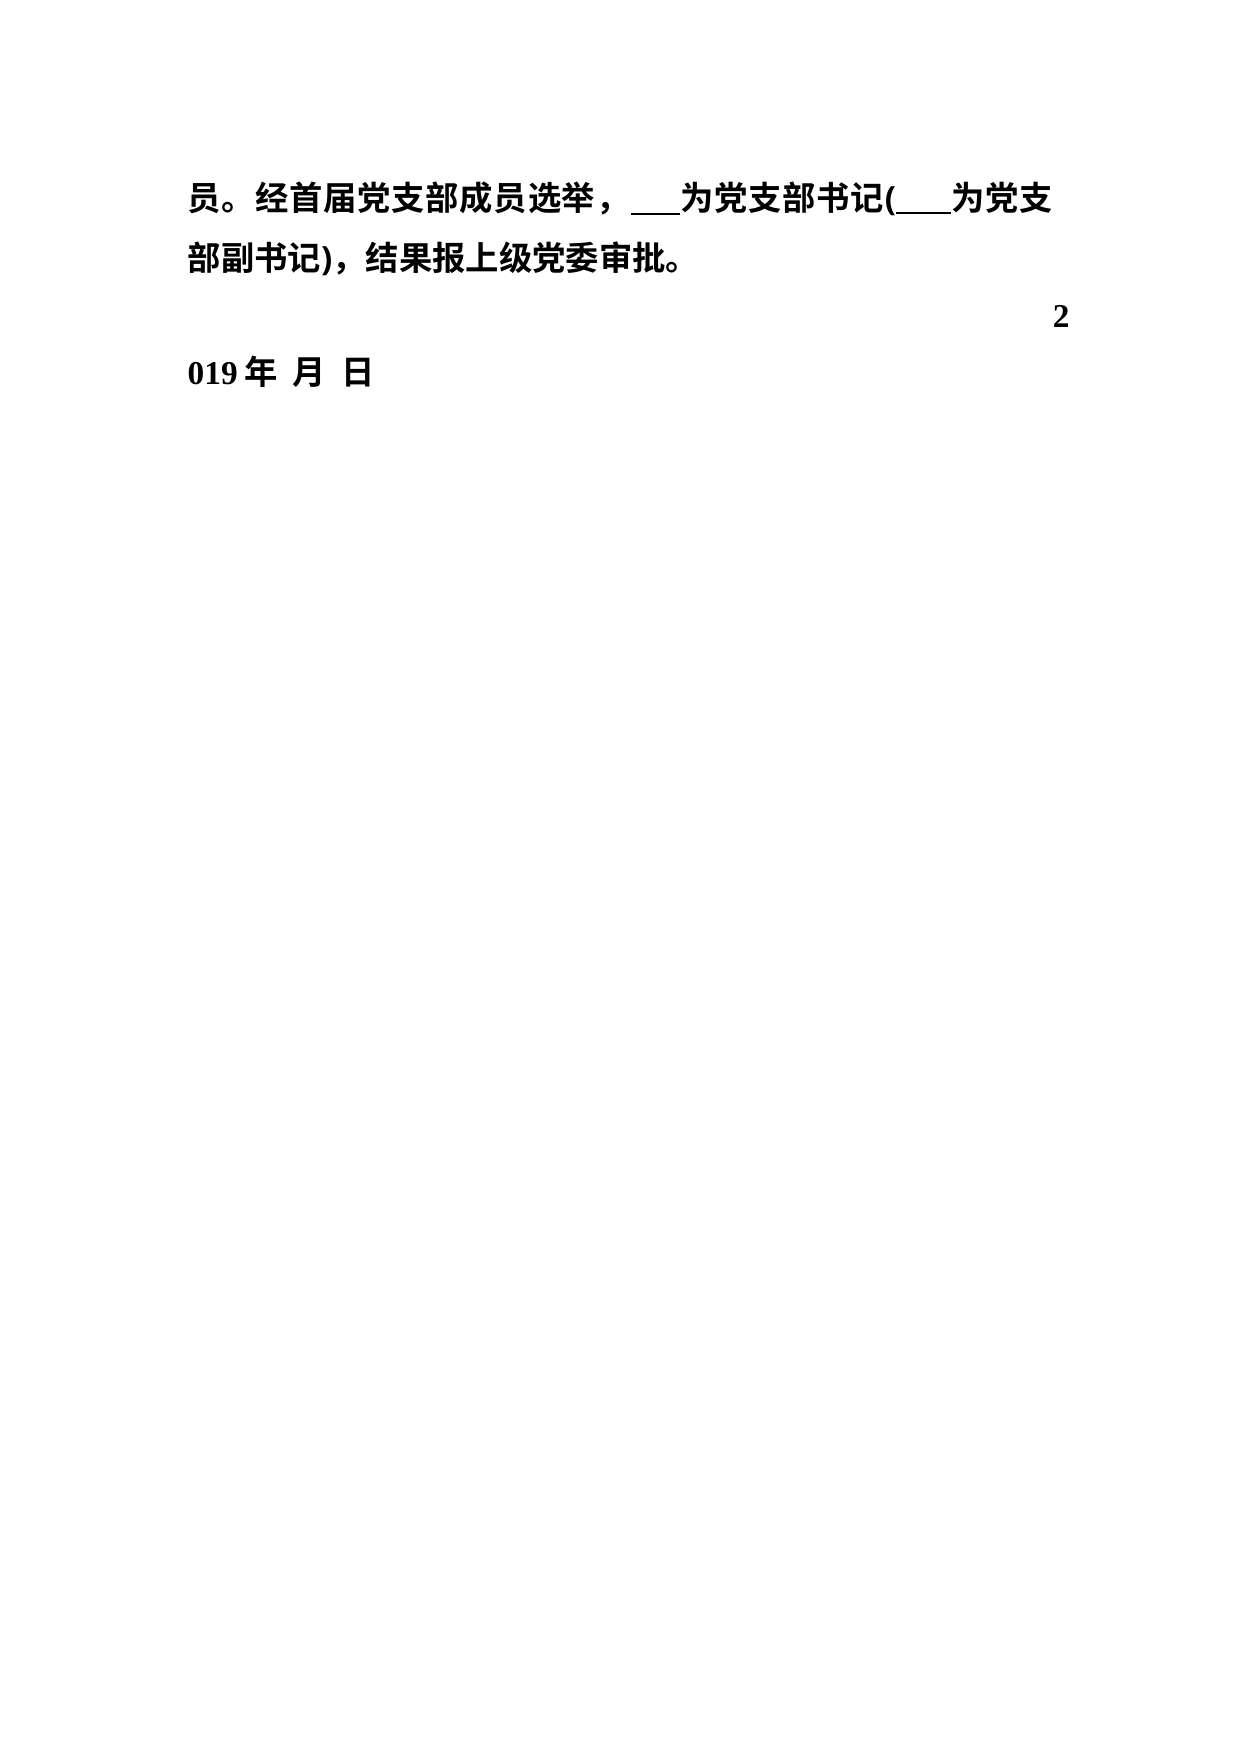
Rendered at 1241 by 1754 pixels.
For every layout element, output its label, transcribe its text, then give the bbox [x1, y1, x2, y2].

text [187, 162, 1053, 283]
text 2019年 月 日 [187, 283, 1053, 395]
